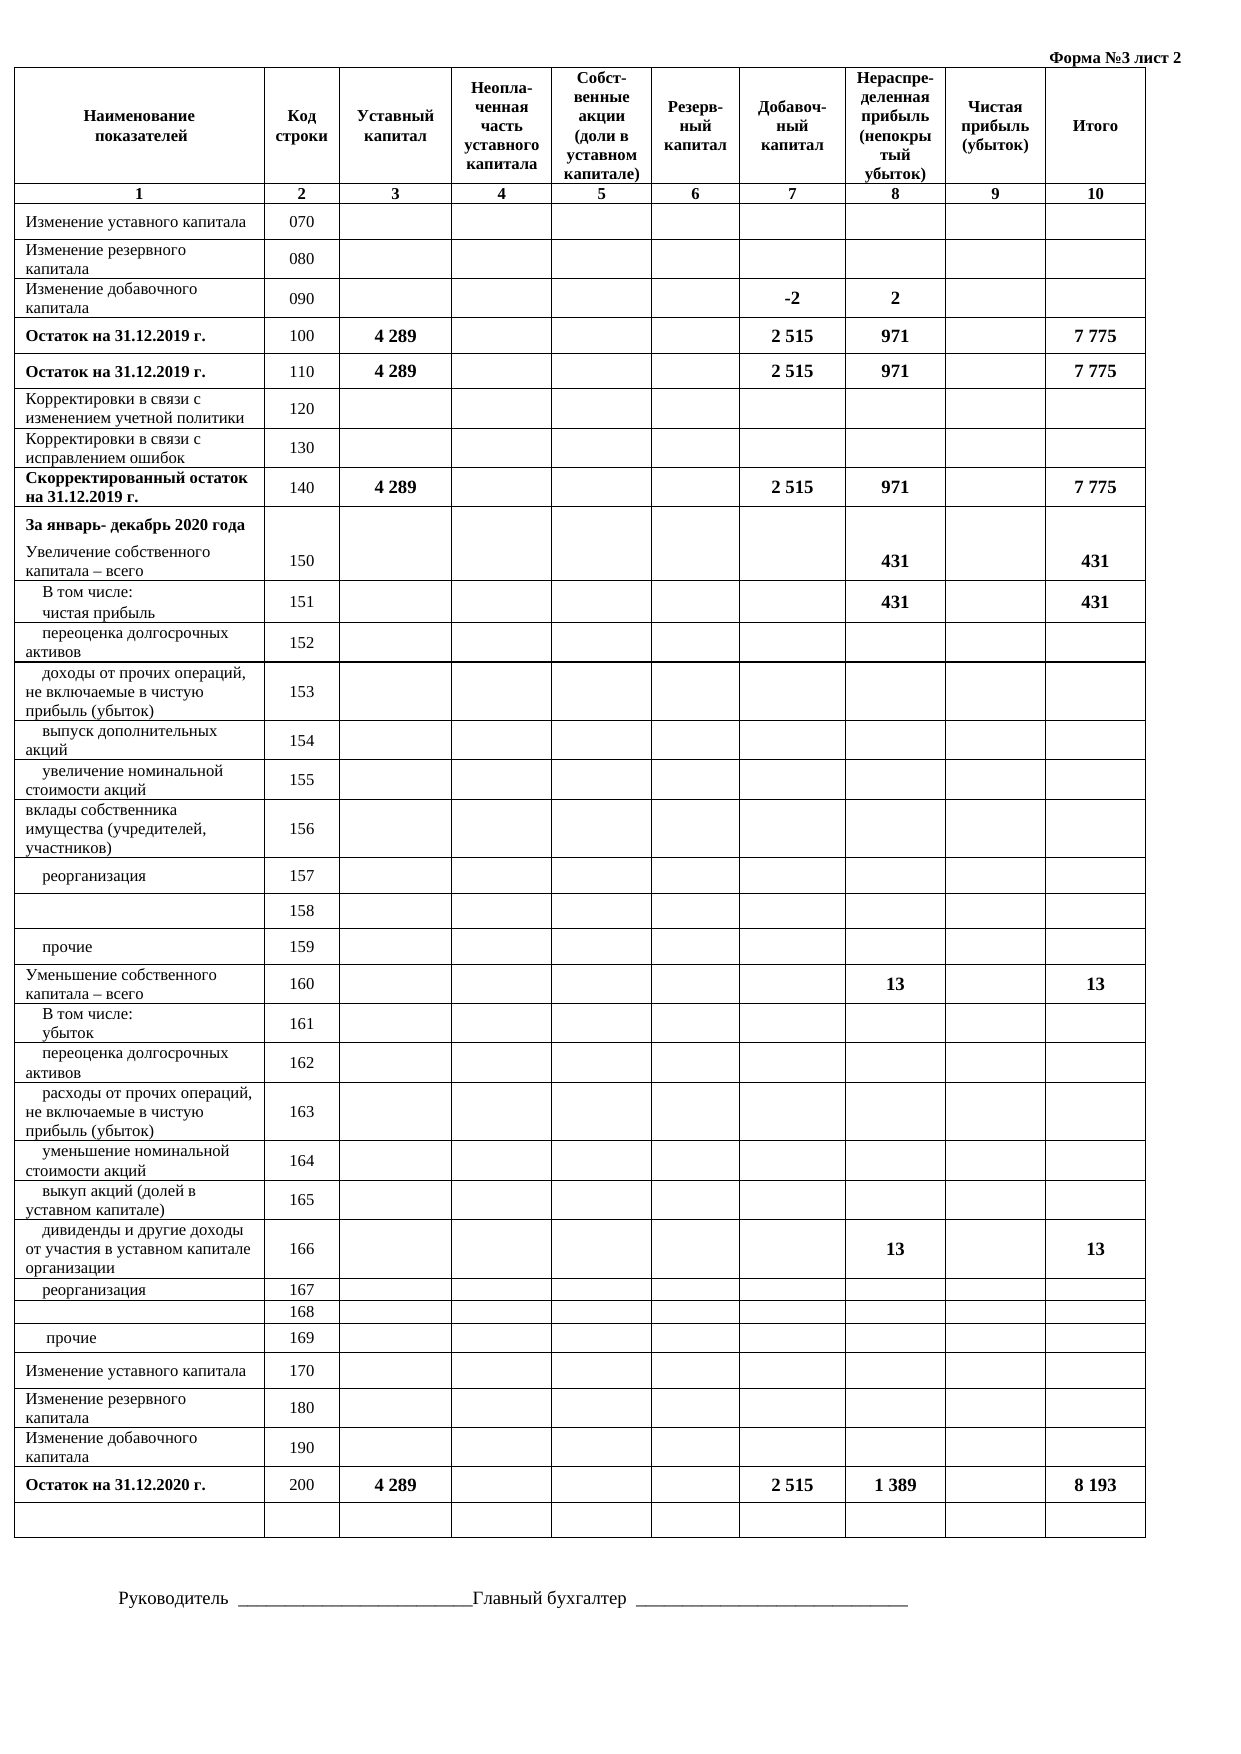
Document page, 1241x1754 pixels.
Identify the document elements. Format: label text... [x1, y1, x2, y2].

table_cell [340, 1043, 451, 1082]
table_cell [740, 1083, 845, 1140]
table_cell [652, 965, 739, 1003]
table_cell [946, 1083, 1045, 1140]
table_cell [452, 1428, 551, 1466]
table_cell [552, 1043, 651, 1082]
table_cell [946, 1043, 1045, 1082]
table_cell реорганизация [15, 1279, 264, 1300]
table_cell [946, 318, 1045, 353]
table_cell [652, 1301, 739, 1323]
table_cell [652, 240, 739, 278]
table_cell 151 [265, 581, 339, 622]
table_cell [846, 1004, 945, 1042]
table_cell [740, 1181, 845, 1219]
table_cell [846, 929, 945, 963]
table_cell 13 [846, 965, 945, 1003]
table_cell [846, 389, 945, 427]
table_cell [552, 663, 651, 720]
table_cell [652, 894, 739, 928]
table_cell [652, 204, 739, 238]
table_cell [740, 1301, 845, 1323]
table_cell [340, 429, 451, 467]
table_cell [946, 858, 1045, 893]
table_cell увеличение номинальной стоимости акций [15, 760, 264, 799]
table_cell [552, 1279, 651, 1300]
table_cell 167 [265, 1279, 339, 1300]
table_cell 1 [15, 184, 264, 203]
table_cell [552, 581, 651, 622]
table_cell [452, 542, 551, 580]
table_cell [846, 858, 945, 893]
table_cell Корректировки в связи с исправлением ошибок [15, 429, 264, 467]
table_cell [846, 800, 945, 857]
table_cell Изменение резервного капитала [15, 240, 264, 278]
table_cell [552, 1428, 651, 1466]
table_cell [652, 858, 739, 893]
table_cell [552, 318, 651, 353]
table_cell [340, 240, 451, 278]
table_cell [652, 542, 739, 580]
table_cell [740, 760, 845, 799]
table_cell [740, 507, 845, 542]
table_cell [946, 429, 1045, 467]
table_cell 971 [846, 318, 945, 353]
table_cell [452, 1004, 551, 1042]
table_cell 4 289 [340, 318, 451, 353]
table_cell [452, 800, 551, 857]
table_cell 2 515 [740, 354, 845, 388]
table_cell 161 [265, 1004, 339, 1042]
table_cell [946, 581, 1045, 622]
table_cell 2 515 [740, 318, 845, 353]
table_cell [846, 1083, 945, 1140]
table_cell [846, 507, 945, 542]
table_cell [452, 1279, 551, 1300]
table_cell [1046, 929, 1145, 963]
table_cell [846, 721, 945, 759]
table_cell Остаток на 31.12.2019 г. [15, 354, 264, 388]
table_cell [552, 929, 651, 963]
table_cell [846, 240, 945, 278]
table_cell 2 515 [740, 1467, 845, 1502]
table_cell 130 [265, 429, 339, 467]
table_cell [740, 1324, 845, 1352]
table_cell [652, 318, 739, 353]
table_cell [552, 204, 651, 238]
table_cell 7 [740, 184, 845, 203]
table_cell [946, 507, 1045, 542]
table_cell [946, 389, 1045, 427]
table_cell [552, 760, 651, 799]
table_cell [552, 468, 651, 506]
table_cell За январь- декабрь 2020 года [15, 507, 264, 542]
table_cell [552, 1301, 651, 1323]
table_cell 200 [265, 1467, 339, 1502]
table_cell [740, 542, 845, 580]
table_cell [340, 507, 451, 542]
table_cell [846, 1353, 945, 1387]
table_cell Остаток на 31.12.2020 г. [15, 1467, 264, 1502]
table_cell [946, 542, 1045, 580]
table_cell [340, 1428, 451, 1466]
table_cell [340, 204, 451, 238]
table_cell [946, 279, 1045, 317]
table_cell [1046, 204, 1145, 238]
table_cell дивиденды и другие доходы от участия в уставном капитале организации [15, 1220, 264, 1277]
table_cell [552, 1467, 651, 1502]
table_cell [1046, 1503, 1145, 1537]
table_cell [452, 1389, 551, 1427]
table_cell [452, 1324, 551, 1352]
table_cell [552, 542, 651, 580]
table_cell [452, 721, 551, 759]
table_cell [652, 468, 739, 506]
table_cell 13 [846, 1220, 945, 1277]
table_cell [1046, 1043, 1145, 1082]
table_cell [452, 1301, 551, 1323]
table_cell [552, 1324, 651, 1352]
table_cell [652, 1083, 739, 1140]
table_cell Изменение уставного капитала [15, 204, 264, 238]
table_cell [740, 800, 845, 857]
table_cell [340, 663, 451, 720]
table_cell 140 [265, 468, 339, 506]
table_cell [340, 1220, 451, 1277]
table_cell [1046, 1141, 1145, 1179]
table_cell 163 [265, 1083, 339, 1140]
table_cell [652, 1324, 739, 1352]
table_cell [846, 1428, 945, 1466]
table_cell 080 [265, 240, 339, 278]
table_cell [265, 507, 339, 542]
table_cell Увеличение собственного капитала – всего [15, 542, 264, 580]
table_cell [740, 240, 845, 278]
table_cell [552, 800, 651, 857]
table_cell 2 [265, 184, 339, 203]
table_header Резерв-ный капитал [652, 68, 739, 183]
table_cell 180 [265, 1389, 339, 1427]
table_cell [340, 800, 451, 857]
table_cell [452, 1141, 551, 1179]
table_cell [452, 965, 551, 1003]
table_cell 153 [265, 663, 339, 720]
table_cell [652, 1428, 739, 1466]
table_cell [1046, 663, 1145, 720]
table_cell [740, 721, 845, 759]
table_cell [340, 581, 451, 622]
table_cell [1046, 1083, 1145, 1140]
table_cell [452, 1353, 551, 1387]
table_cell [652, 1503, 739, 1537]
table_cell Остаток на 31.12.2019 г. [15, 318, 264, 353]
table_cell [340, 721, 451, 759]
table_header Собст-венные акции (доли в уставном капитале) [552, 68, 651, 183]
table_cell [846, 1324, 945, 1352]
table_cell 165 [265, 1181, 339, 1219]
table_cell прочие [15, 929, 264, 963]
table_cell [1046, 800, 1145, 857]
table_cell 4 289 [340, 354, 451, 388]
table_cell [846, 1043, 945, 1082]
table_cell [846, 204, 945, 238]
table_cell [946, 1004, 1045, 1042]
table_cell [1046, 279, 1145, 317]
table_cell [740, 389, 845, 427]
table_cell [265, 1503, 339, 1537]
table_cell [652, 721, 739, 759]
table_cell [340, 894, 451, 928]
table_cell [552, 721, 651, 759]
table_cell Изменение уставного капитала [15, 1353, 264, 1387]
table_cell [340, 1301, 451, 1323]
table_header Нераспре-деленная прибыль (непокрытый убыток) [846, 68, 945, 183]
table_cell [652, 1389, 739, 1427]
table_cell [946, 1428, 1045, 1466]
table_cell 090 [265, 279, 339, 317]
table_cell Изменение резервного капитала [15, 1389, 264, 1427]
table_cell прочие [15, 1324, 264, 1352]
table_cell [552, 858, 651, 893]
table_cell 150 [265, 542, 339, 580]
table_cell 166 [265, 1220, 339, 1277]
table_cell [946, 1503, 1045, 1537]
table_cell [740, 894, 845, 928]
table_cell [946, 204, 1045, 238]
table_cell [452, 429, 551, 467]
table_cell [652, 1467, 739, 1502]
table_cell [946, 354, 1045, 388]
table_cell [452, 354, 551, 388]
table_cell [946, 1181, 1045, 1219]
table_cell 971 [846, 354, 945, 388]
table_cell реорганизация [15, 858, 264, 893]
table_cell [15, 1301, 264, 1323]
table_cell 164 [265, 1141, 339, 1179]
table_cell 431 [846, 542, 945, 580]
table_cell [740, 1220, 845, 1277]
table_cell [1046, 721, 1145, 759]
table_cell [740, 1503, 845, 1537]
table_header Код строки [265, 68, 339, 183]
table_cell 154 [265, 721, 339, 759]
table_cell Корректировки в связи с изменением учетной политики [15, 389, 264, 427]
table_cell [946, 721, 1045, 759]
table_cell 971 [846, 468, 945, 506]
table_cell 8 193 [1046, 1467, 1145, 1502]
table_cell [652, 663, 739, 720]
table_cell [740, 929, 845, 963]
table_cell [452, 760, 551, 799]
table_cell [452, 581, 551, 622]
table_cell [846, 894, 945, 928]
table_cell 5 [552, 184, 651, 203]
table_cell [740, 1353, 845, 1387]
table_cell [340, 279, 451, 317]
table_cell 431 [1046, 542, 1145, 580]
table_cell 110 [265, 354, 339, 388]
table_cell [452, 1083, 551, 1140]
table_header Чистая прибыль (убыток) [946, 68, 1045, 183]
table_cell [846, 429, 945, 467]
table_cell [340, 1279, 451, 1300]
table_cell [340, 1503, 451, 1537]
table_cell [340, 965, 451, 1003]
table_cell 4 289 [340, 1467, 451, 1502]
table_cell 431 [846, 581, 945, 622]
table_cell [946, 1353, 1045, 1387]
table_cell [1046, 429, 1145, 467]
table_cell [1046, 507, 1145, 542]
table_cell [946, 760, 1045, 799]
table_header Добавоч-ный капитал [740, 68, 845, 183]
table_cell [846, 1301, 945, 1323]
table_cell [15, 1503, 264, 1537]
table_cell [946, 894, 1045, 928]
table_cell 100 [265, 318, 339, 353]
table_cell 159 [265, 929, 339, 963]
table_cell [740, 858, 845, 893]
table_cell [1046, 1324, 1145, 1352]
table_cell [1046, 1353, 1145, 1387]
table_cell [552, 1141, 651, 1179]
table_cell [340, 760, 451, 799]
table_cell [652, 1141, 739, 1179]
table_cell [652, 1043, 739, 1082]
table_cell [946, 1301, 1045, 1323]
table_cell [946, 1220, 1045, 1277]
table_cell 13 [1046, 1220, 1145, 1277]
table_cell [846, 1141, 945, 1179]
table_cell 3 [340, 184, 451, 203]
table_cell [946, 623, 1045, 661]
table_cell [740, 1141, 845, 1179]
table_cell [1046, 894, 1145, 928]
table_cell 431 [1046, 581, 1145, 622]
table_cell 152 [265, 623, 339, 661]
table_cell [846, 1181, 945, 1219]
table_cell -2 [740, 279, 845, 317]
table_cell 162 [265, 1043, 339, 1082]
table_cell Скорректированный остаток на 31.12.2019 г. [15, 468, 264, 506]
table_cell [552, 1220, 651, 1277]
table_cell [946, 1389, 1045, 1427]
table_cell [946, 1324, 1045, 1352]
table_cell 170 [265, 1353, 339, 1387]
table_cell 7 775 [1046, 354, 1145, 388]
table_cell [1046, 1181, 1145, 1219]
table_cell [552, 279, 651, 317]
table_cell [946, 240, 1045, 278]
table_cell [740, 623, 845, 661]
table_cell 168 [265, 1301, 339, 1323]
table_header Итого [1046, 68, 1145, 183]
table_cell выкуп акций (долей в уставном капитале) [15, 1181, 264, 1219]
table_cell [946, 1279, 1045, 1300]
table_cell [1046, 1389, 1145, 1427]
table_cell [552, 389, 651, 427]
table_cell [946, 929, 1045, 963]
table_cell [552, 623, 651, 661]
table_header Неопла-ченная часть уставного капитала [452, 68, 551, 183]
table_cell В том числе: убыток [15, 1004, 264, 1042]
table_cell [552, 1083, 651, 1140]
table_cell [652, 800, 739, 857]
table_header Уставный капитал [340, 68, 451, 183]
table_cell [740, 1279, 845, 1300]
table_cell 8 [846, 184, 945, 203]
table_cell [552, 240, 651, 278]
table_cell [1046, 1279, 1145, 1300]
table_cell [452, 858, 551, 893]
table_cell 190 [265, 1428, 339, 1466]
table_cell [846, 623, 945, 661]
table_cell [652, 760, 739, 799]
table_cell [552, 1004, 651, 1042]
table_cell [946, 468, 1045, 506]
table_cell [452, 1220, 551, 1277]
table_cell доходы от прочих операций, не включаемые в чистую прибыль (убыток) [15, 663, 264, 720]
table_cell [452, 318, 551, 353]
table_cell [452, 1503, 551, 1537]
table_cell [340, 1141, 451, 1179]
table_cell [340, 1181, 451, 1219]
table_cell [740, 965, 845, 1003]
table_cell [552, 1353, 651, 1387]
table_cell [846, 1389, 945, 1427]
table_cell 4 289 [340, 468, 451, 506]
table_cell Уменьшение собственного капитала – всего [15, 965, 264, 1003]
table_cell [652, 1004, 739, 1042]
table_cell [652, 389, 739, 427]
table_cell [340, 858, 451, 893]
table_cell [452, 894, 551, 928]
table_cell [740, 1389, 845, 1427]
table_cell переоценка долгосрочных активов [15, 623, 264, 661]
table_cell Изменение добавочного капитала [15, 279, 264, 317]
table_cell [452, 468, 551, 506]
table_cell [946, 663, 1045, 720]
table_cell [452, 663, 551, 720]
table_cell 6 [652, 184, 739, 203]
table_cell [946, 965, 1045, 1003]
table_cell [340, 929, 451, 963]
table_cell [652, 1181, 739, 1219]
table_cell 2 515 [740, 468, 845, 506]
table_cell 1 389 [846, 1467, 945, 1502]
table_cell [1046, 760, 1145, 799]
table_cell 157 [265, 858, 339, 893]
table_cell [552, 894, 651, 928]
table_cell [1046, 389, 1145, 427]
table_cell [1046, 1301, 1145, 1323]
table_cell [552, 965, 651, 1003]
table_cell [552, 1389, 651, 1427]
table_cell 160 [265, 965, 339, 1003]
table_cell [740, 1004, 845, 1042]
table_cell [452, 507, 551, 542]
table_cell [652, 623, 739, 661]
table_cell 4 [452, 184, 551, 203]
table_cell 9 [946, 184, 1045, 203]
table_cell [340, 1353, 451, 1387]
table_cell [452, 240, 551, 278]
table_cell 169 [265, 1324, 339, 1352]
table_cell [740, 429, 845, 467]
table_cell выпуск дополнительных акций [15, 721, 264, 759]
text Форма №3 лист 2 [59, 48, 1181, 67]
table_cell 10 [1046, 184, 1145, 203]
table_cell 158 [265, 894, 339, 928]
table_cell [740, 663, 845, 720]
table_cell [946, 800, 1045, 857]
table_cell [652, 429, 739, 467]
table_cell [552, 1503, 651, 1537]
table_cell 7 775 [1046, 318, 1145, 353]
table_cell [340, 1389, 451, 1427]
table_cell расходы от прочих операций, не включаемые в чистую прибыль (убыток) [15, 1083, 264, 1140]
table_cell 13 [1046, 965, 1145, 1003]
table_cell [1046, 1004, 1145, 1042]
table_cell [740, 204, 845, 238]
table_cell [552, 507, 651, 542]
table_cell вклады собственника имущества (учредителей, участников) [15, 800, 264, 857]
table_cell [652, 1279, 739, 1300]
table_cell [340, 1004, 451, 1042]
table_cell [452, 623, 551, 661]
table_cell [740, 1428, 845, 1466]
table_cell [652, 581, 739, 622]
table_cell [340, 389, 451, 427]
table_cell [15, 894, 264, 928]
table_cell [946, 1467, 1045, 1502]
table_cell [1046, 240, 1145, 278]
table_cell [340, 623, 451, 661]
table_cell [652, 929, 739, 963]
table_cell [652, 1353, 739, 1387]
table_cell [452, 1467, 551, 1502]
table_cell [846, 1503, 945, 1537]
table_cell [846, 760, 945, 799]
table_cell 070 [265, 204, 339, 238]
table_cell [652, 279, 739, 317]
table_cell [452, 204, 551, 238]
table_cell [452, 929, 551, 963]
table_cell [652, 1220, 739, 1277]
table_cell [452, 1043, 551, 1082]
table_cell [552, 1181, 651, 1219]
table_cell [452, 389, 551, 427]
table_cell [740, 581, 845, 622]
table_cell [846, 1279, 945, 1300]
table_cell 2 [846, 279, 945, 317]
table_cell [340, 542, 451, 580]
table_cell [552, 429, 651, 467]
table_cell [1046, 858, 1145, 893]
table_cell [846, 663, 945, 720]
table_cell 156 [265, 800, 339, 857]
table_cell [1046, 623, 1145, 661]
table_cell [652, 354, 739, 388]
table_cell 155 [265, 760, 339, 799]
table_cell [340, 1083, 451, 1140]
table_cell 120 [265, 389, 339, 427]
table_cell чистая прибыль [15, 602, 264, 622]
table_cell уменьшение номинальной стоимости акций [15, 1141, 264, 1179]
table_cell [1046, 1428, 1145, 1466]
table_cell [652, 507, 739, 542]
table_cell [946, 1141, 1045, 1179]
table_cell [452, 279, 551, 317]
table_cell переоценка долгосрочных активов [15, 1043, 264, 1082]
table_cell 7 775 [1046, 468, 1145, 506]
table_cell [452, 1181, 551, 1219]
table_cell [740, 1043, 845, 1082]
table_cell В том числе: [15, 581, 264, 602]
table_cell Изменение добавочного капитала [15, 1428, 264, 1466]
table_cell [552, 354, 651, 388]
table_header Наименование показателей [15, 68, 264, 183]
table_cell [340, 1324, 451, 1352]
text Руководитель _________________________Главный бухгалтер _____________________________ [59, 1587, 1181, 1609]
